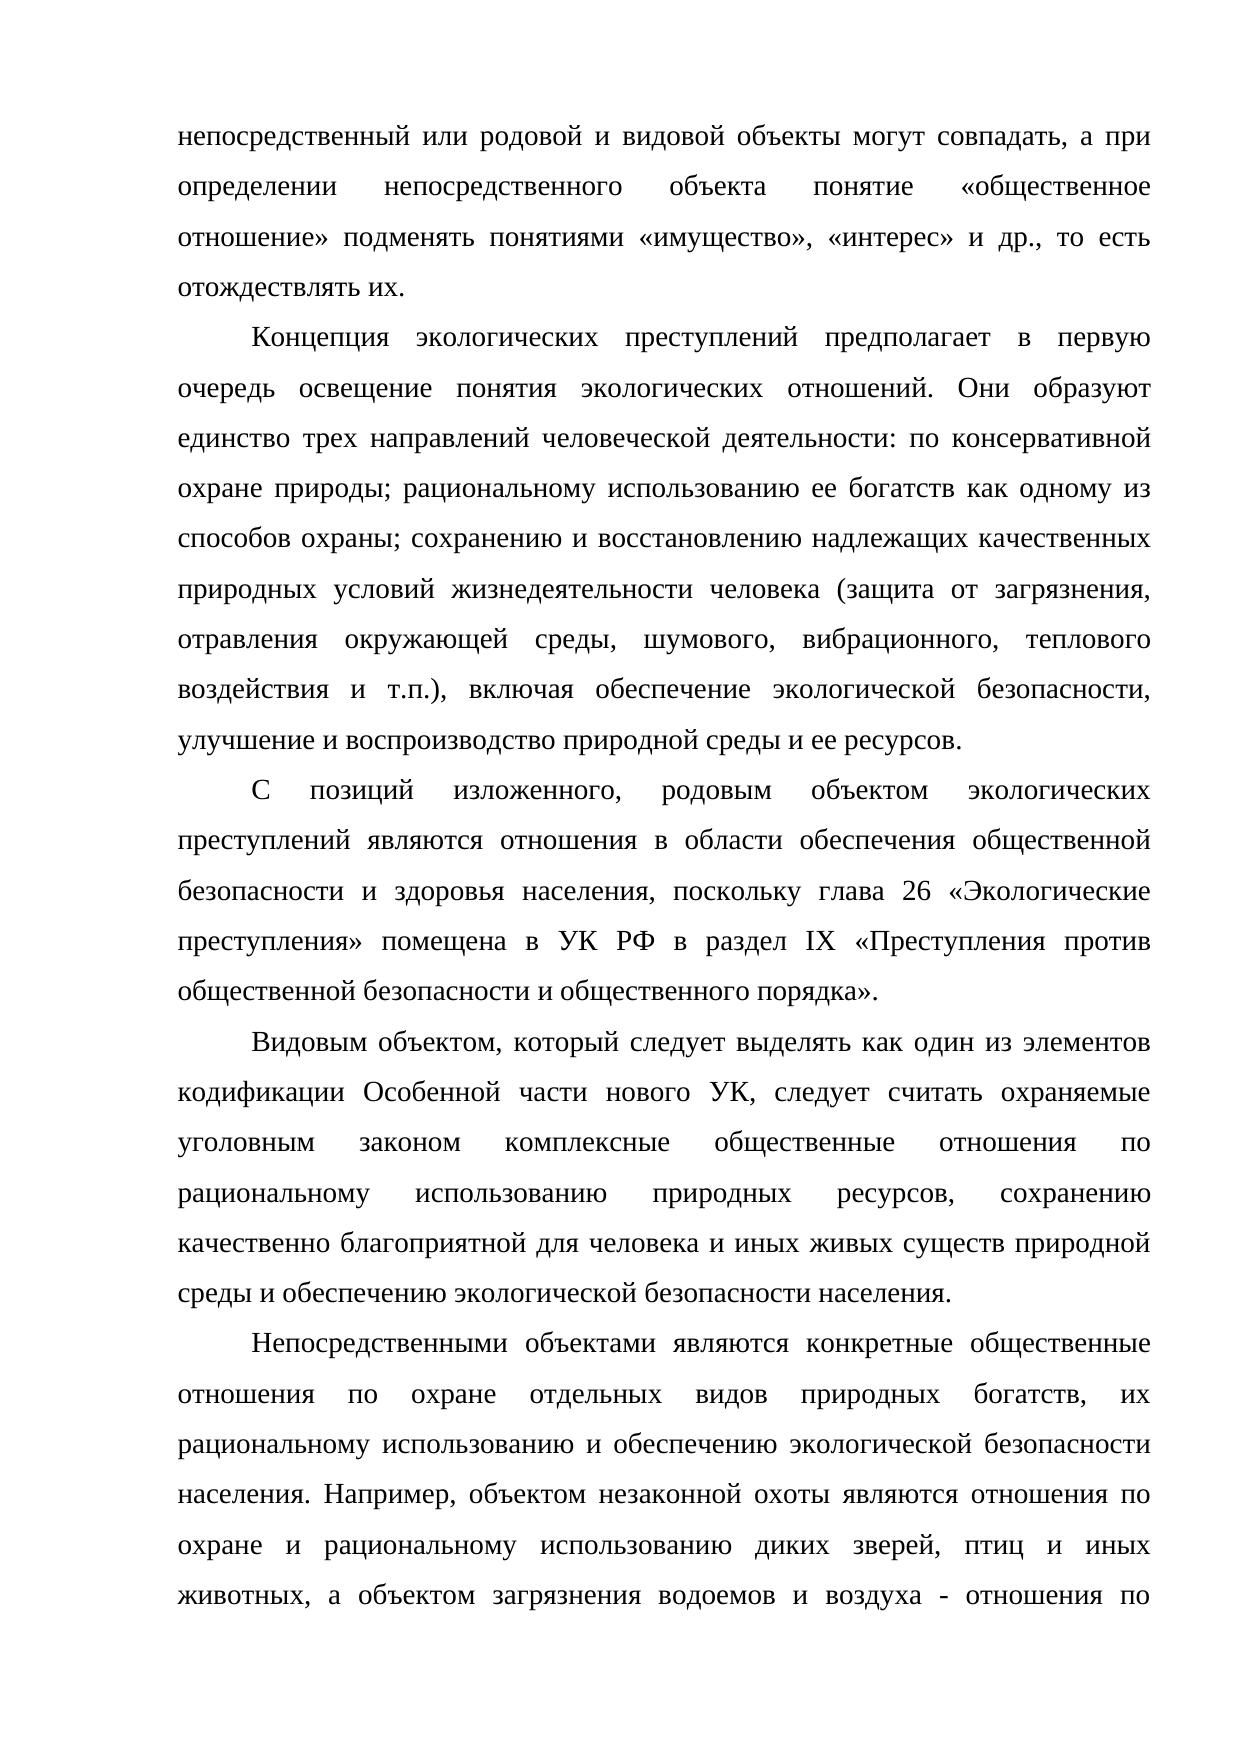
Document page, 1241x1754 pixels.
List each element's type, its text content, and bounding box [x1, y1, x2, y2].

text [177, 118, 1152, 303]
text С позиций изложенного, родовым объектом экологических преступлений являются отношения в области обеспечения общественной безопасности и здоровья населения, поскольку глава 26 «Экологические преступления» помещена в УК РФ в раздел IX «Преступления против общественной безопасности и общественного порядка». [177, 772, 1152, 1007]
text Видовым объектом, который следует выделять как один из элементов кодификации Особенной части нового УК, следует считать охраняемые уголовным законом комплексные общественные отношения по рациональному использованию природных ресурсов, сохранению качественно благоприятной для человека и иных живых существ природной среды и обеспечению экологической безопасности населения. [177, 1024, 1152, 1309]
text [177, 1326, 1152, 1611]
text Концепция экологических преступлений предполагает в первую очередь освещение понятия экологических отношений. Они образуют единство трех направлений человеческой деятельности: по консервативной охране природы; рациональному использованию ее богатств как одному из способов охраны; сохранению и восстановлению надлежащих качественных природных условий жизнедеятельности человека (защита от загрязнения, отравления окружающей среды, шумового, вибрационного, теплового воздействия и т.п.), включая обеспечение экологической безопасности, улучшение и воспроизводство природной среды и ее ресурсов. [177, 319, 1152, 755]
